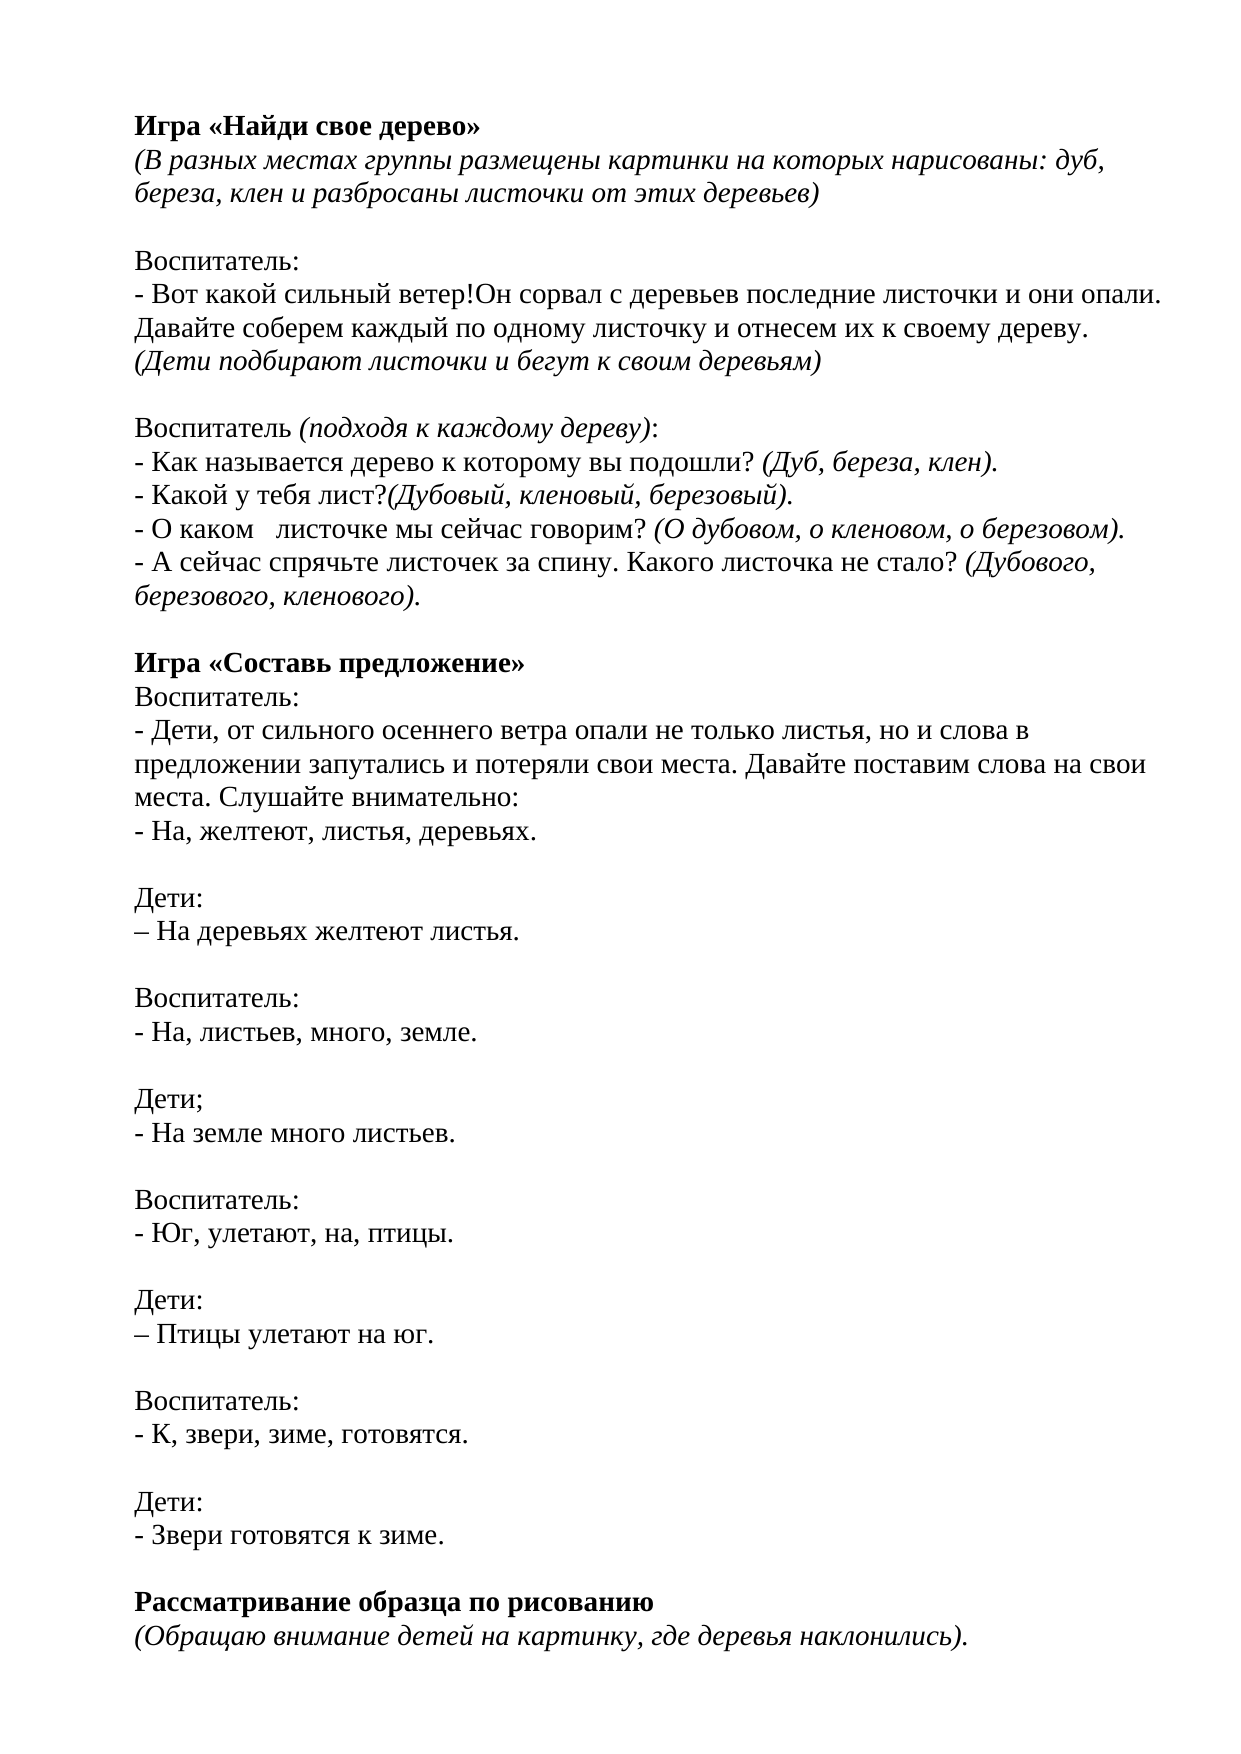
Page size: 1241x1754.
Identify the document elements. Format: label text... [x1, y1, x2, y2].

text - А сейчас спрячьте листочек за спину. Какого листочка не стало? (Дубового, березового, кленового). [134, 544, 1165, 612]
text Дети: [134, 880, 1165, 913]
text - Вот какой сильный ветер!Он сорвал с деревьев последние листочки и они опали. Давайте соберем каждый по одному листочку и отнесем их к своему дереву. [134, 276, 1165, 343]
text Воспитатель: [134, 1383, 1165, 1417]
text (Дети подбирают листочки и бегут к своим деревьям) [134, 343, 1165, 377]
text Рассматривание образца по рисованию [134, 1584, 1165, 1618]
text - Дети, от сильного осеннего ветра опали не только листья, но и слова в предложении запутались и потеряли свои места. Давайте поставим слова на свои места. Слушайте внимательно: [134, 712, 1165, 813]
text (В разных местах группы размещены картинки на которых нарисованы: дуб, береза, клен и разбросаны листочки от этих деревьев) [134, 142, 1165, 209]
text Игра «Составь предложение» [134, 645, 1165, 679]
text Воспитатель: [134, 679, 1165, 712]
text (Обращаю внимание детей на картинку, где деревья наклонились). [134, 1618, 1165, 1651]
text - Какой у тебя лист?(Дубовый, кленовый, березовый). [134, 477, 1165, 511]
text – На деревьях желтеют листья. [134, 913, 1165, 947]
text - К, звери, зиме, готовятся. [134, 1417, 1165, 1450]
text Воспитатель: [134, 243, 1165, 276]
text – Птицы улетают на юг. [134, 1316, 1165, 1349]
text - Звери готовятся к зиме. [134, 1517, 1165, 1551]
text - Как называется дерево к которому вы подошли? (Дуб, береза, клен). [134, 444, 1165, 477]
text Воспитатель: [134, 981, 1165, 1014]
text Дети: [134, 1282, 1165, 1316]
text - На, желтеют, листья, деревьях. [134, 813, 1165, 846]
text - На земле много листьев. [134, 1115, 1165, 1148]
text Дети; [134, 1081, 1165, 1115]
text - О каком листочке мы сейчас говорим? (О дубовом, о кленовом, о березовом). [134, 511, 1165, 544]
text Воспитатель: [134, 1182, 1165, 1215]
text Дети: [134, 1484, 1165, 1517]
text Игра «Найди свое дерево» [134, 108, 1165, 142]
text - Юг, улетают, на, птицы. [134, 1215, 1165, 1249]
text - На, листьев, много, земле. [134, 1014, 1165, 1048]
text Воспитатель (подходя к каждому дереву): [134, 410, 1165, 444]
